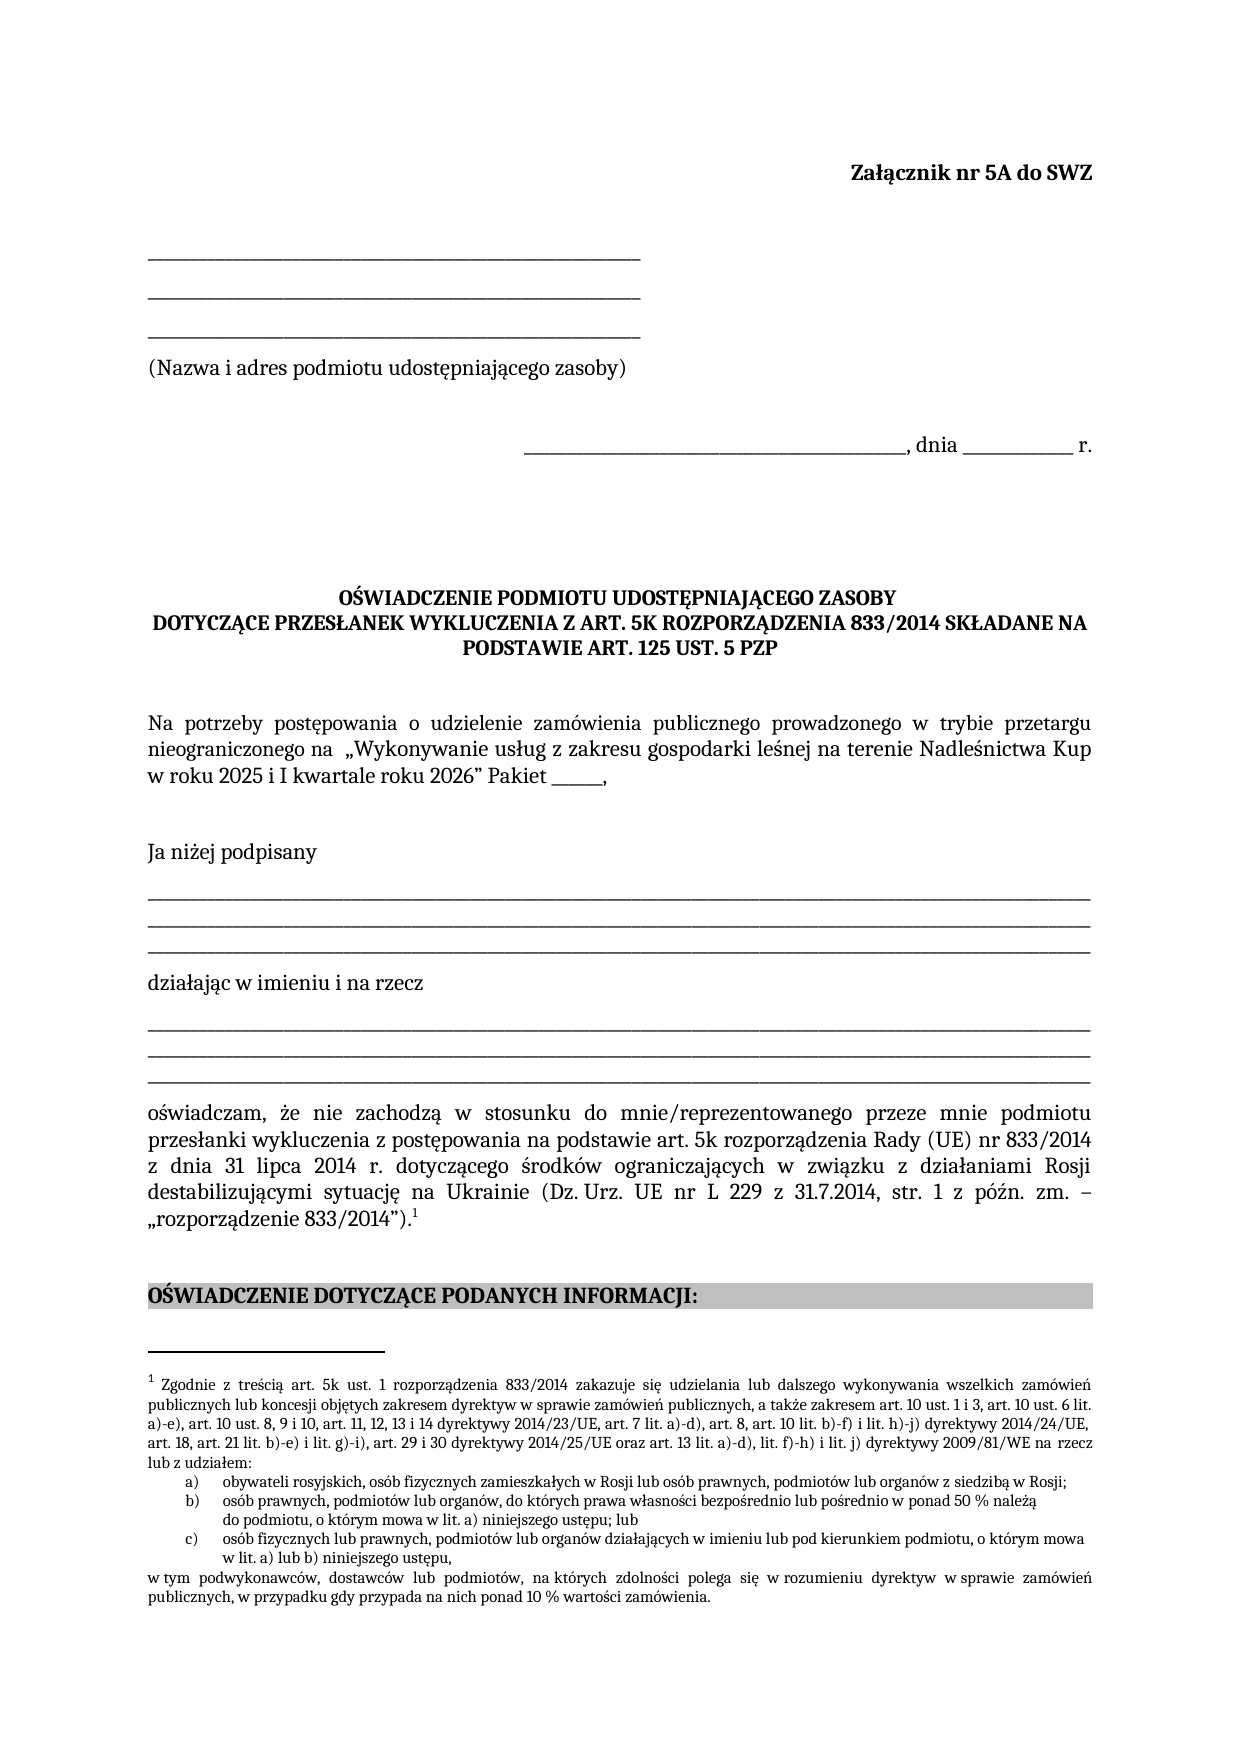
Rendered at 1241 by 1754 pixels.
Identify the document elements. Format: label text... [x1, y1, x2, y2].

text Na potrzeby postępowania o udzielenie zamówienia publicznego prowadzonego w trybie przetargu nieograniczonego na „Wykonywanie usług z zakresu gospodarki leśnej na terenie Nadleśnictwa Kup w roku 2025 i I kwartale roku 2026” Pakiet ______, [148, 711, 1093, 789]
text __________________________________________________________ [148, 316, 1093, 342]
text Załącznik nr 5A do SWZ [148, 160, 1093, 186]
text __________________________________________________________ [148, 277, 1093, 303]
text OŚWIADCZENIE DOTYCZĄCE PODANYCH INFORMACJI: [148, 1283, 1093, 1309]
text Ja niżej podpisany [148, 839, 1093, 866]
text _____________________________________________________________________________________________________________________________________________________________________________________________________________________________________________________________________________________________________________________________________________ [148, 1008, 1093, 1087]
text działając w imieniu i na rzecz [148, 969, 1093, 996]
text oświadczam, że nie zachodzą w stosunku do mnie/reprezentowanego przeze mnie podmiotu przesłanki wykluczenia z postępowania na podstawie art. 5k rozporządzenia Rady (UE) nr 833/2014 z dnia 31 lipca 2014 r. dotyczącego środków ograniczających w związku z działaniami Rosji destabilizującymi sytuację na Ukrainie (Dz. Urz. UE nr L 229 z 31.7.2014, str. 1 z późn. zm. – „rozporządzenie 833/2014”). [148, 1100, 1093, 1232]
text OŚWIADCZENIE PODMIOTU UDOSTĘPNIAJĄCEGO ZASOBY DOTYCZĄCE PRZESŁANEK WYKLUCZENIA Z ART. 5K ROZPORZĄDZENIA 833/2014 SKŁADANE NA PODSTAWIE ART. 125 UST. 5 PZP [148, 585, 1093, 661]
text _____________________________________________, dnia _____________ r. [148, 432, 1093, 458]
text __________________________________________________________ [148, 238, 1093, 264]
text _____________________________________________________________________________________________________________________________________________________________________________________________________________________________________________________________________________________________________________________________________________ [148, 878, 1093, 957]
text (Nazwa i adres podmiotu udostępniającego zasoby) [148, 354, 1093, 381]
